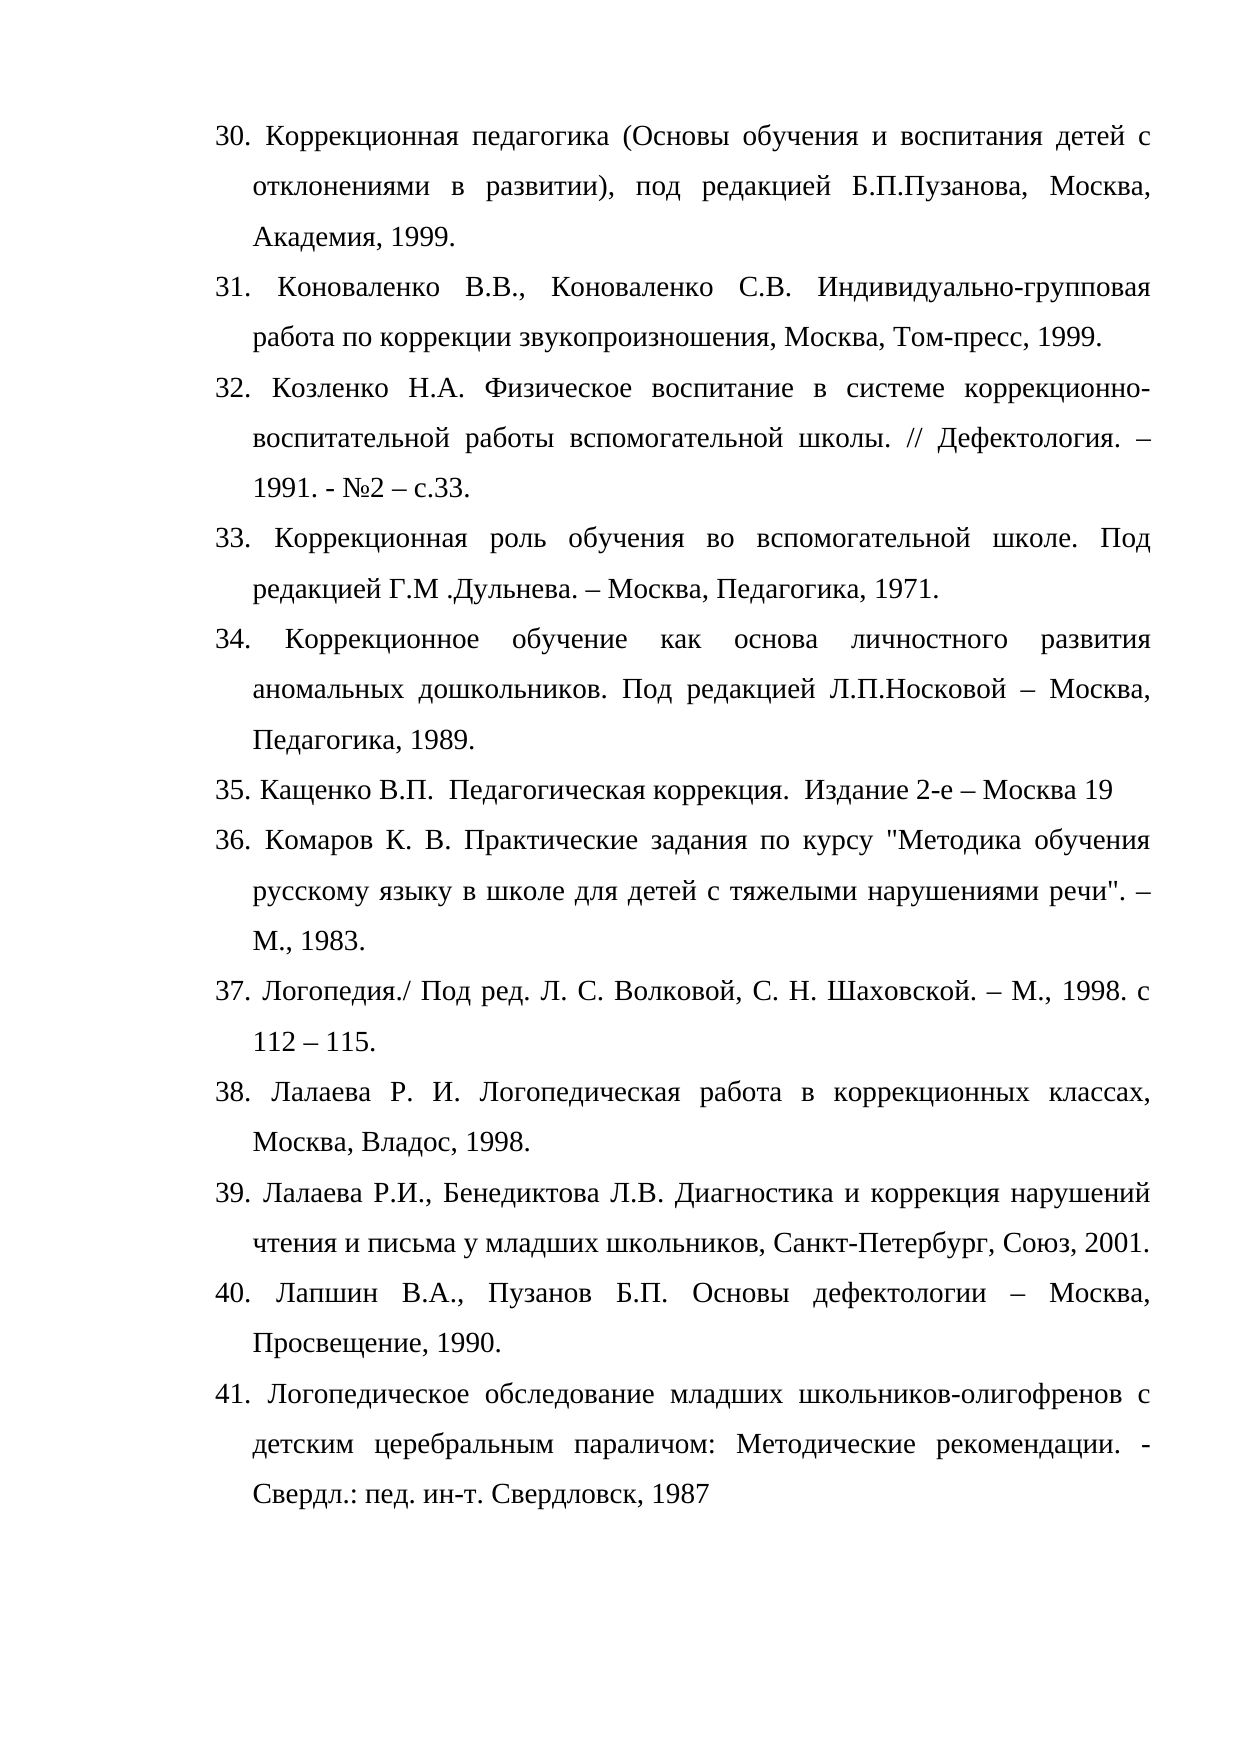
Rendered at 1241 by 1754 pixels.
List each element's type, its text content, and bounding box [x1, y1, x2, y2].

list Логопедическое обследование младших школьников-олигофренов с детским церебральным параличом: Методические рекомендации. - Свердл.: пед. ин-т. Свердловск, 1987 [215, 1376, 1152, 1510]
list Козленко Н.А. Физическое воспитание в системе коррекционно-воспитательной работы вспомогательной школы. // Дефектология. – 1991. - №2 – с.33. [215, 370, 1152, 504]
list Коррекционная роль обучения во вспомогательной школе. Под редакцией Г.М .Дульнева. – Москва, Педагогика, 1971. [215, 521, 1152, 604]
list Коррекционная педагогика (Основы обучения и воспитания детей с отклонениями в развитии), под редакцией Б.П.Пузанова, Москва, Академия, 1999. [215, 118, 1152, 252]
list Кащенко В.П. Педагогическая коррекция. Издание 2-е – Москва 19 [215, 772, 1152, 806]
list Логопедия./ Под ред. Л. С. Волковой, С. Н. Шаховской. – М., 1998. с 112 – 115. [215, 973, 1152, 1057]
list Комаров К. В. Практические задания по курсу "Методика обучения русскому языку в школе для детей с тяжелыми нарушениями речи". – М., 1983. [215, 822, 1152, 957]
list Лалаева Р.И., Бенедиктова Л.В. Диагностика и коррекция нарушений чтения и письма у младших школьников, Санкт-Петербург, Союз, 2001. [215, 1175, 1152, 1258]
list Коноваленко В.В., Коноваленко С.В. Индивидуально-групповая работа по коррекции звукопроизношения, Москва, Том-пресс, 1999. [215, 269, 1152, 353]
list Лалаева Р. И. Логопедическая работа в коррекционных классах, Москва, Владос, 1998. [215, 1074, 1152, 1158]
list Коррекционное обучение как основа личностного развития аномальных дошкольников. Под редакцией Л.П.Носковой – Москва, Педагогика, 1989. [215, 621, 1152, 755]
list Лапшин В.А., Пузанов Б.П. Основы дефектологии – Москва, Просвещение, 1990. [215, 1275, 1152, 1359]
